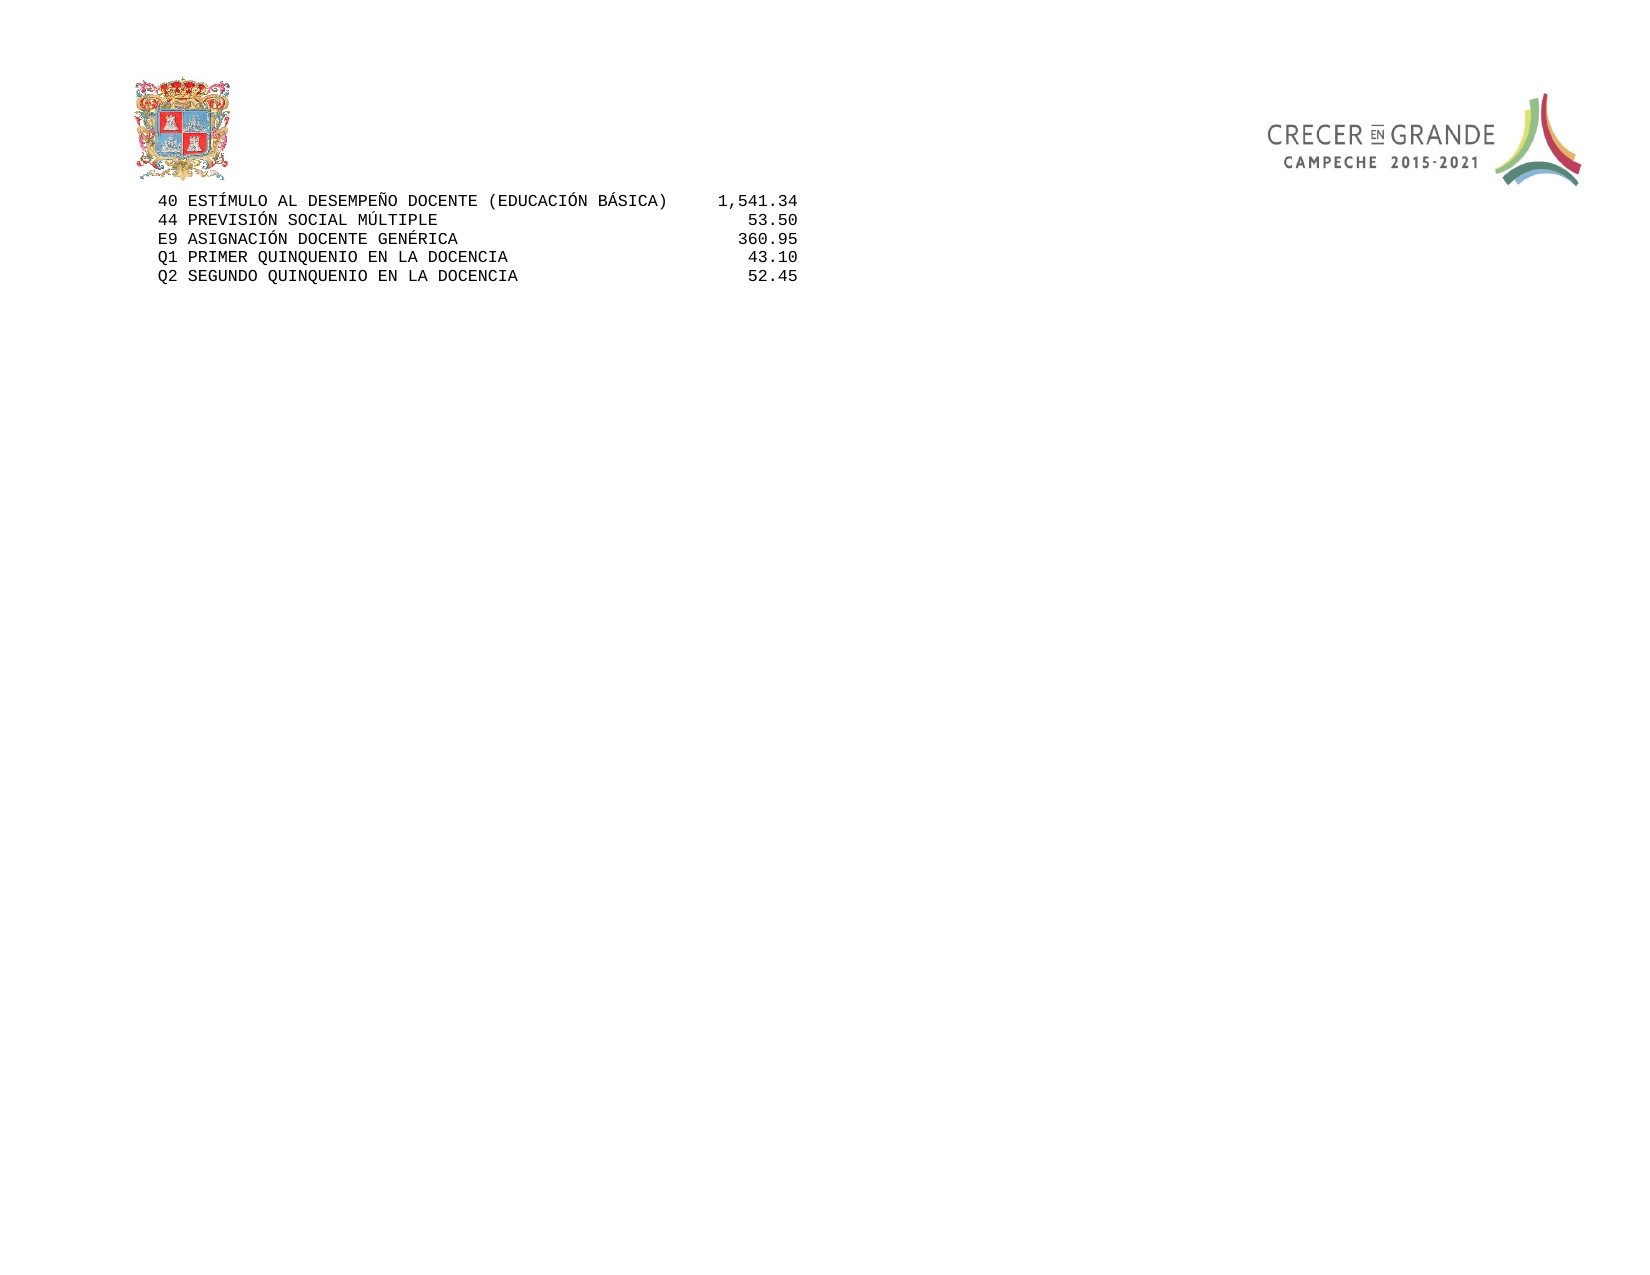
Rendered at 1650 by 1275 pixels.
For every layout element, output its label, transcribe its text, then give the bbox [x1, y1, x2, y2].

text E9 ASIGNACIÓN DOCENTE GENÉRICA 360.95 [148, 230, 1502, 249]
picture [1262, 87, 1586, 190]
text 40 ESTÍMULO AL DESEMPEÑO DOCENTE (EDUCACIÓN BÁSICA) 1,541.34 [148, 192, 1502, 211]
picture [133, 77, 231, 181]
text Q1 PRIMER QUINQUENIO EN LA DOCENCIA 43.10 [148, 249, 1502, 268]
text Q2 SEGUNDO QUINQUENIO EN LA DOCENCIA 52.45 [148, 268, 1502, 287]
text 44 PREVISIÓN SOCIAL MÚLTIPLE 53.50 [148, 211, 1502, 230]
